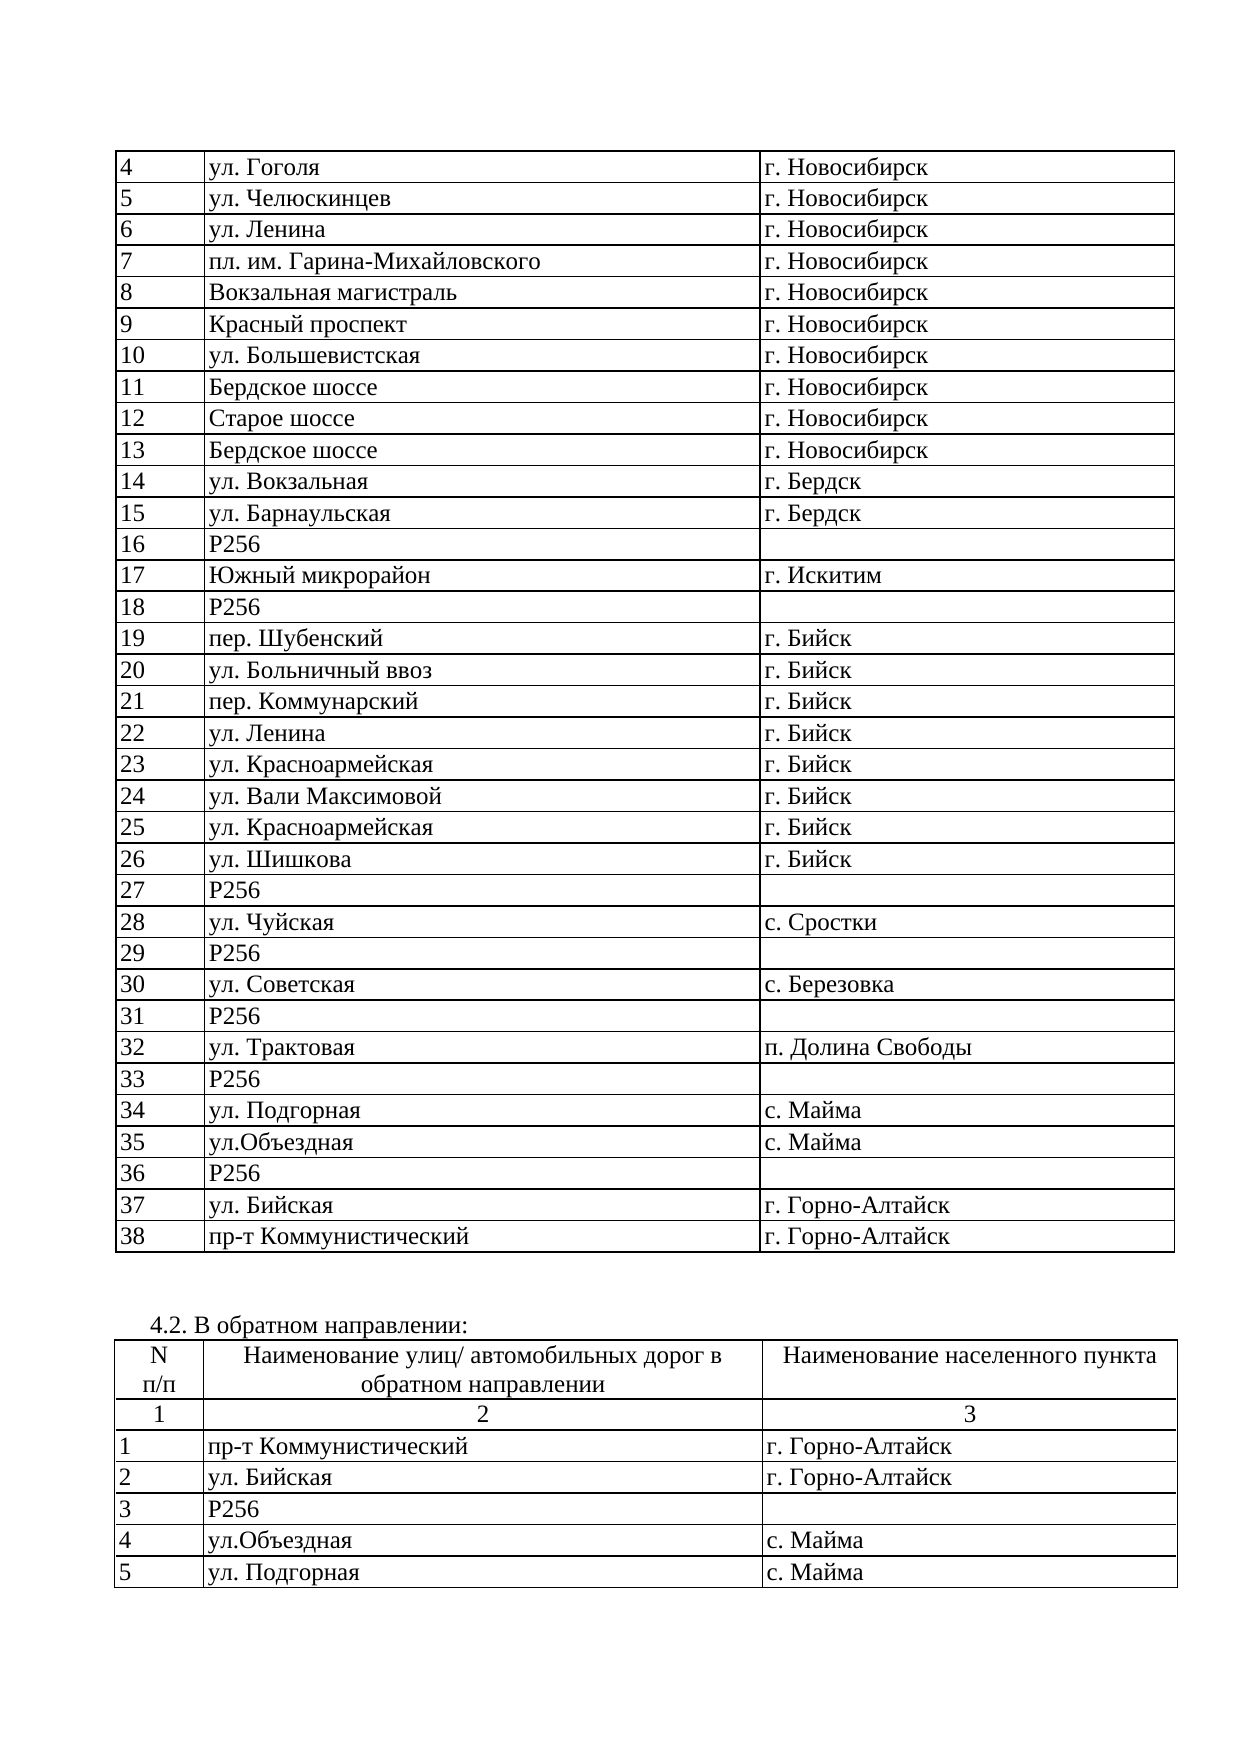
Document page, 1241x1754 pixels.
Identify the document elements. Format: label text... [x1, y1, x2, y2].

table_header Наименование населенного пункта [763, 1341, 1177, 1398]
table_cell [761, 529, 1174, 559]
table_cell 3 [115, 1493, 203, 1524]
table_cell 2 [204, 1400, 762, 1429]
table_cell ул. Советская [205, 970, 759, 999]
table_cell ул. Вокзальная [205, 466, 759, 496]
table_cell [763, 1492, 1177, 1524]
table_cell Р256 [205, 938, 759, 968]
table_cell Р256 [205, 529, 759, 559]
table_cell ул. Шишкова [205, 844, 759, 873]
table_cell г. Бердск [761, 466, 1174, 496]
table_cell с. Майма [763, 1524, 1177, 1555]
table_cell 29 [117, 938, 204, 968]
table_cell [761, 1158, 1174, 1188]
table_cell пер. Шубенский [205, 623, 759, 653]
table_cell 31 [117, 1001, 204, 1031]
table_cell Красный проспект [205, 309, 759, 339]
table_cell г. Бийск [761, 781, 1174, 811]
table_cell с. Майма [763, 1555, 1177, 1587]
table_cell ул. Гоголя [205, 152, 759, 181]
table_cell 30 [117, 970, 204, 999]
table_cell пр-т Коммунистический [204, 1431, 762, 1461]
table_header Наименование улиц/ автомобильных дорог в обратном направлении [204, 1341, 762, 1398]
table_cell 18 [117, 592, 204, 622]
table_cell 23 [117, 749, 204, 779]
table_cell Р256 [205, 592, 759, 622]
table_cell ул. Подгорная [205, 1095, 759, 1125]
table_cell с. Березовка [761, 970, 1174, 999]
table_cell 28 [117, 907, 204, 936]
table_cell г. Бийск [761, 718, 1174, 748]
table_cell ул. Ленина [205, 718, 759, 748]
table_cell г. Новосибирск [761, 246, 1174, 276]
table_cell 32 [117, 1032, 204, 1062]
table_cell ул. Чуйская [205, 907, 759, 936]
table_cell 7 [117, 246, 204, 276]
table_cell ул. Бийская [205, 1190, 759, 1219]
table_cell 21 [117, 686, 204, 716]
table_cell 5 [115, 1556, 203, 1587]
table_cell 26 [117, 844, 204, 873]
table_cell ул. Бийская [204, 1462, 762, 1492]
table_cell г. Новосибирск [761, 372, 1174, 402]
table_cell г. Бийск [761, 749, 1174, 779]
table_cell ул. Подгорная [204, 1557, 762, 1587]
table_cell 19 [117, 623, 204, 653]
table_cell 16 [117, 529, 204, 559]
table_cell ул.Объездная [204, 1525, 762, 1555]
table_cell 35 [117, 1127, 204, 1157]
table_cell Р256 [205, 1064, 759, 1094]
table_cell г. Бийск [761, 655, 1174, 685]
table_cell 4 [115, 1525, 203, 1555]
table_cell 38 [117, 1221, 204, 1251]
table_cell 10 [117, 340, 204, 370]
table_cell 13 [117, 435, 204, 464]
table_cell г. Бийск [761, 812, 1174, 842]
table_cell 12 [117, 403, 204, 433]
table_cell г. Горно-Алтайск [763, 1461, 1177, 1492]
table_cell [761, 1001, 1174, 1031]
table_cell 4 [117, 152, 204, 181]
text 4.2. В обратном направлении: [150, 1310, 1090, 1339]
table_cell Бердское шоссе [205, 435, 759, 464]
table_cell 9 [117, 309, 204, 339]
table_cell 17 [117, 561, 204, 590]
table_cell 36 [117, 1158, 204, 1188]
table_cell с. Майма [761, 1127, 1174, 1157]
table_cell г. Искитим [761, 561, 1174, 590]
table_cell [761, 875, 1174, 905]
table_cell г. Новосибирск [761, 340, 1174, 370]
table_cell г. Новосибирск [761, 309, 1174, 339]
table_cell пер. Коммунарский [205, 686, 759, 716]
table_cell 1 [115, 1430, 203, 1461]
table_cell г. Новосибирск [761, 152, 1174, 181]
table_cell 3 [763, 1398, 1177, 1429]
table_cell Старое шоссе [205, 403, 759, 433]
table_cell г. Новосибирск [761, 277, 1174, 307]
table_cell [761, 592, 1174, 622]
table_cell г. Бийск [761, 686, 1174, 716]
table_cell Р256 [205, 875, 759, 905]
table_cell Р256 [205, 1158, 759, 1188]
table_cell ул. Красноармейская [205, 749, 759, 779]
table_cell ул. Челюскинцев [205, 183, 759, 213]
table_cell ул. Вали Максимовой [205, 781, 759, 811]
table_cell 2 [115, 1462, 203, 1492]
table_cell пл. им. Гарина-Михайловского [205, 246, 759, 276]
table_cell ул. Большевистская [205, 340, 759, 370]
table_cell Р256 [205, 1001, 759, 1031]
table_cell Вокзальная магистраль [205, 277, 759, 307]
table_cell ул. Трактовая [205, 1032, 759, 1062]
table_cell 20 [117, 655, 204, 685]
table_cell 37 [117, 1190, 204, 1219]
table_cell Р256 [204, 1494, 762, 1524]
table_cell 6 [117, 215, 204, 244]
table_cell г. Бийск [761, 623, 1174, 653]
table_cell ул.Объездная [205, 1127, 759, 1157]
table_cell пр-т Коммунистический [205, 1221, 759, 1251]
table_cell 14 [117, 466, 204, 496]
table_cell г. Новосибирск [761, 435, 1174, 464]
table_cell 5 [117, 183, 204, 213]
table_cell ул. Барнаульская [205, 498, 759, 527]
table_cell г. Новосибирск [761, 183, 1174, 213]
table_cell [761, 938, 1174, 968]
table_cell с. Сростки [761, 907, 1174, 936]
table_header N п/п [115, 1341, 203, 1398]
table_cell с. Майма [761, 1095, 1174, 1125]
table_cell 27 [117, 875, 204, 905]
table_cell г. Горно-Алтайск [761, 1221, 1174, 1251]
table_cell 24 [117, 781, 204, 811]
table_cell г. Горно-Алтайск [763, 1429, 1177, 1461]
table_cell 25 [117, 812, 204, 842]
table_cell г. Бердск [761, 498, 1174, 527]
table_cell 22 [117, 718, 204, 748]
table_cell 34 [117, 1095, 204, 1125]
table_cell г. Бийск [761, 844, 1174, 873]
table_cell Бердское шоссе [205, 372, 759, 402]
table_cell г. Новосибирск [761, 215, 1174, 244]
table_cell ул. Красноармейская [205, 812, 759, 842]
table_cell 33 [117, 1064, 204, 1094]
table_cell ул. Ленина [205, 215, 759, 244]
table_cell г. Горно-Алтайск [761, 1190, 1174, 1219]
table_cell 8 [117, 277, 204, 307]
table_cell г. Новосибирск [761, 403, 1174, 433]
table_cell 11 [117, 372, 204, 402]
table_cell [761, 1064, 1174, 1094]
table_cell 1 [115, 1399, 203, 1429]
table_cell 15 [117, 498, 204, 527]
table_cell п. Долина Свободы [761, 1032, 1174, 1062]
table_cell ул. Больничный ввоз [205, 655, 759, 685]
table_cell Южный микрорайон [205, 561, 759, 590]
